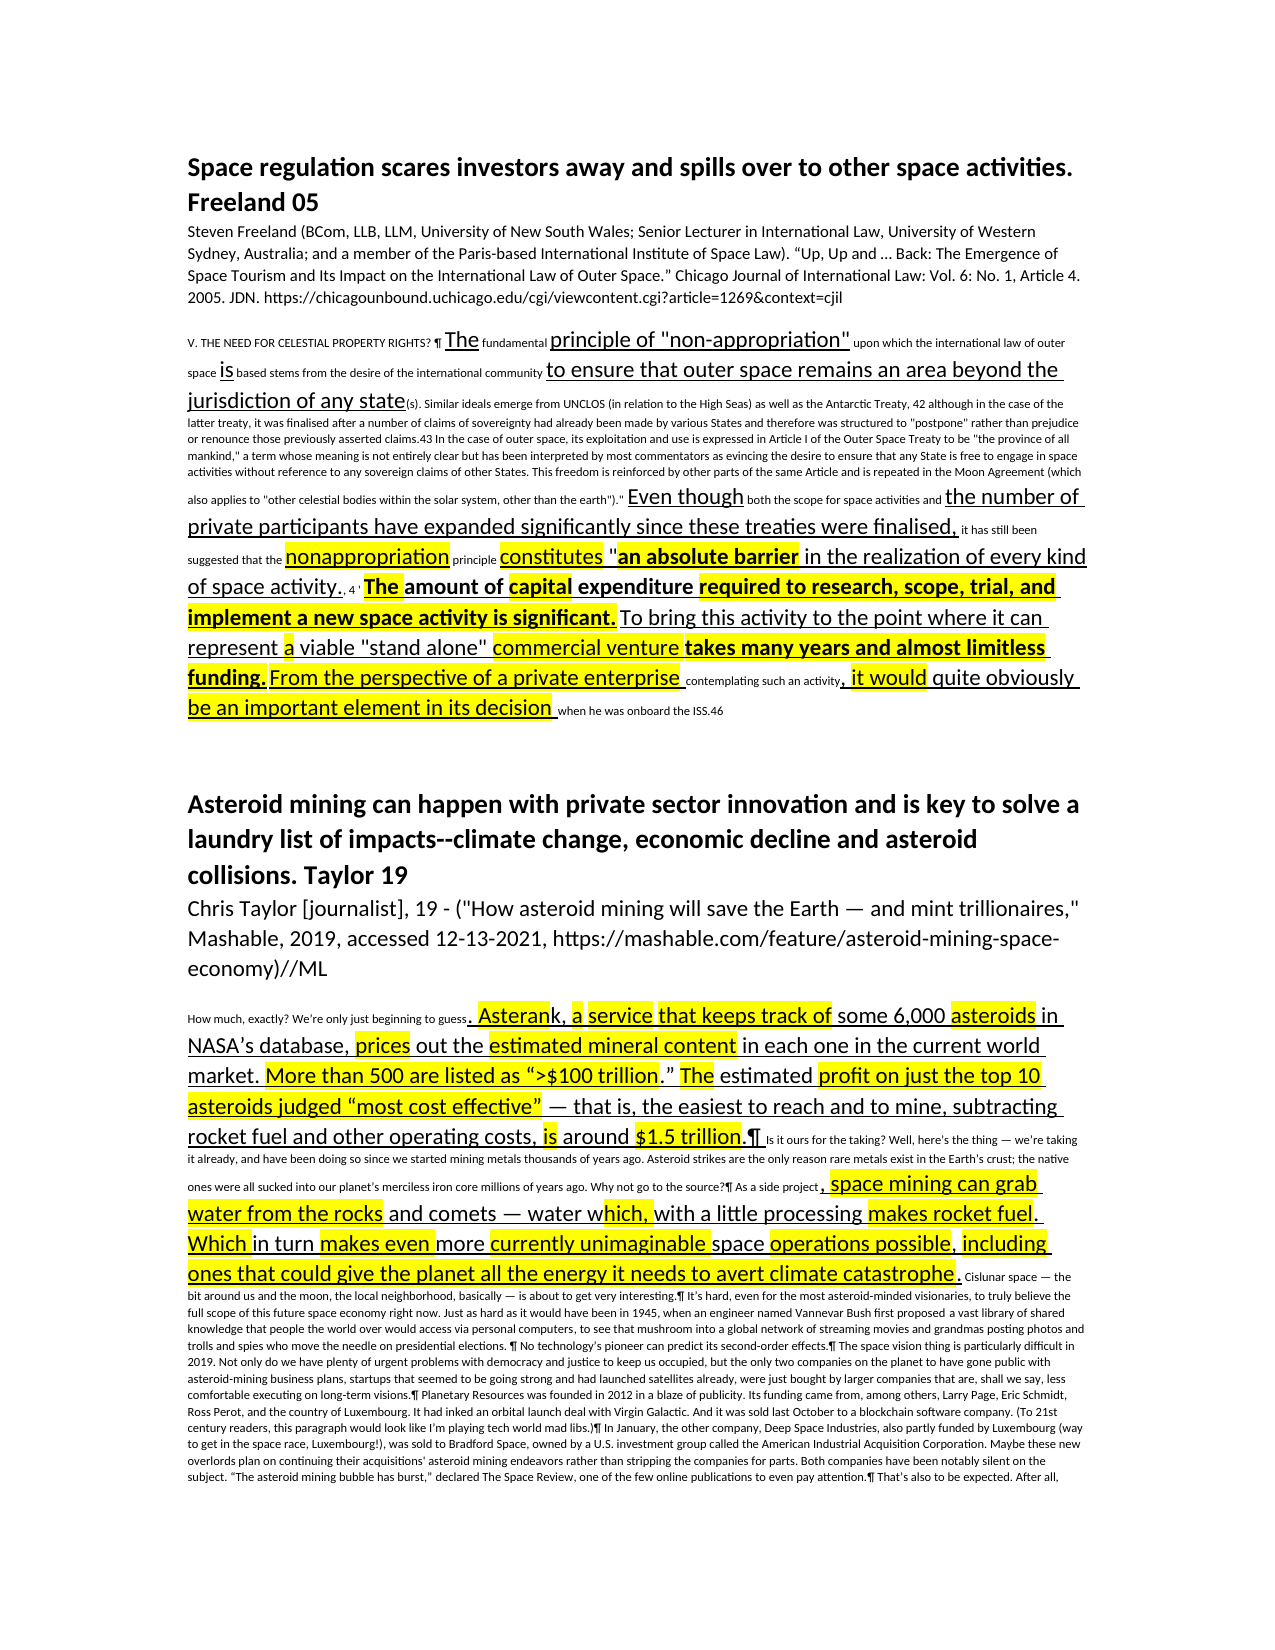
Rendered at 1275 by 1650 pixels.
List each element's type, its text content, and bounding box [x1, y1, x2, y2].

text V. THE NEED FOR CELESTIAL PROPERTY RIGHTS? ¶ The fundamental principle of "non-appropriation" upon which the international law of outer space is based stems from the desire of the international community to ensure that outer space remains an area beyond the jurisdiction of any state(s). Similar ideals emerge from UNCLOS (in relation to the High Seas) as well as the Antarctic Treaty, 42 although in the case of the latter treaty, it was finalised after a number of claims of sovereignty had already been made by various States and therefore was structured to "postpone" rather than prejudice or renounce those previously asserted claims.43 In the case of outer space, its exploitation and use is expressed in Article I of the Outer Space Treaty to be "the province of all mankind," a term whose meaning is not entirely clear but has been interpreted by most commentators as evincing the desire to ensure that any State is free to engage in space activities without reference to any sovereign claims of other States. This freedom is reinforced by other parts of the same Article and is repeated in the Moon Agreement (which also applies to "other celestial bodies within the solar system, other than the earth")." Even though both the scope for space activities and the number of private participants have expanded significantly since these treaties were finalised, it has still been suggested that the nonappropriation principle constitutes "an absolute barrier in the realization of every kind of space activity., 4 ' The amount of capital expenditure required to research, scope, trial, and implement a new space activity is significant. To bring this activity to the point where it can represent a viable "stand alone" commercial venture takes many years and almost limitless funding. From the perspective of a private enterprise contemplating such an activity, it would quite obviously be an important element in its decision when he was onboard the ISS.46 [187, 325, 1087, 721]
subtitle Asteroid mining can happen with private sector innovation and is key to solve a laundry list of impacts--climate change, economic decline and asteroid collisions. Taylor 19 [187, 787, 1087, 891]
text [187, 1001, 1087, 1485]
text Chris Taylor [journalist], 19 - ("How asteroid mining will save the Earth — and mint trillionaires," Mashable, 2019, accessed 12-13-2021, https://mashable.com/feature/asteroid-mining-space-economy)//ML [187, 894, 1087, 982]
subtitle Space regulation scares investors away and spills over to other space activities. Freeland 05 [187, 150, 1087, 219]
text Steven Freeland (BCom, LLB, LLM, University of New South Wales; Senior Lecturer in International Law, University of Western Sydney, Australia; and a member of the Paris-based International Institute of Space Law). “Up, Up and … Back: The Emergence of Space Tourism and Its Impact on the International Law of Outer Space.” Chicago Journal of International Law: Vol. 6: No. 1, Article 4. 2005. JDN. https://chicagounbound.uchicago.edu/cgi/viewcontent.cgi?article=1269&context=cjil [187, 221, 1087, 307]
